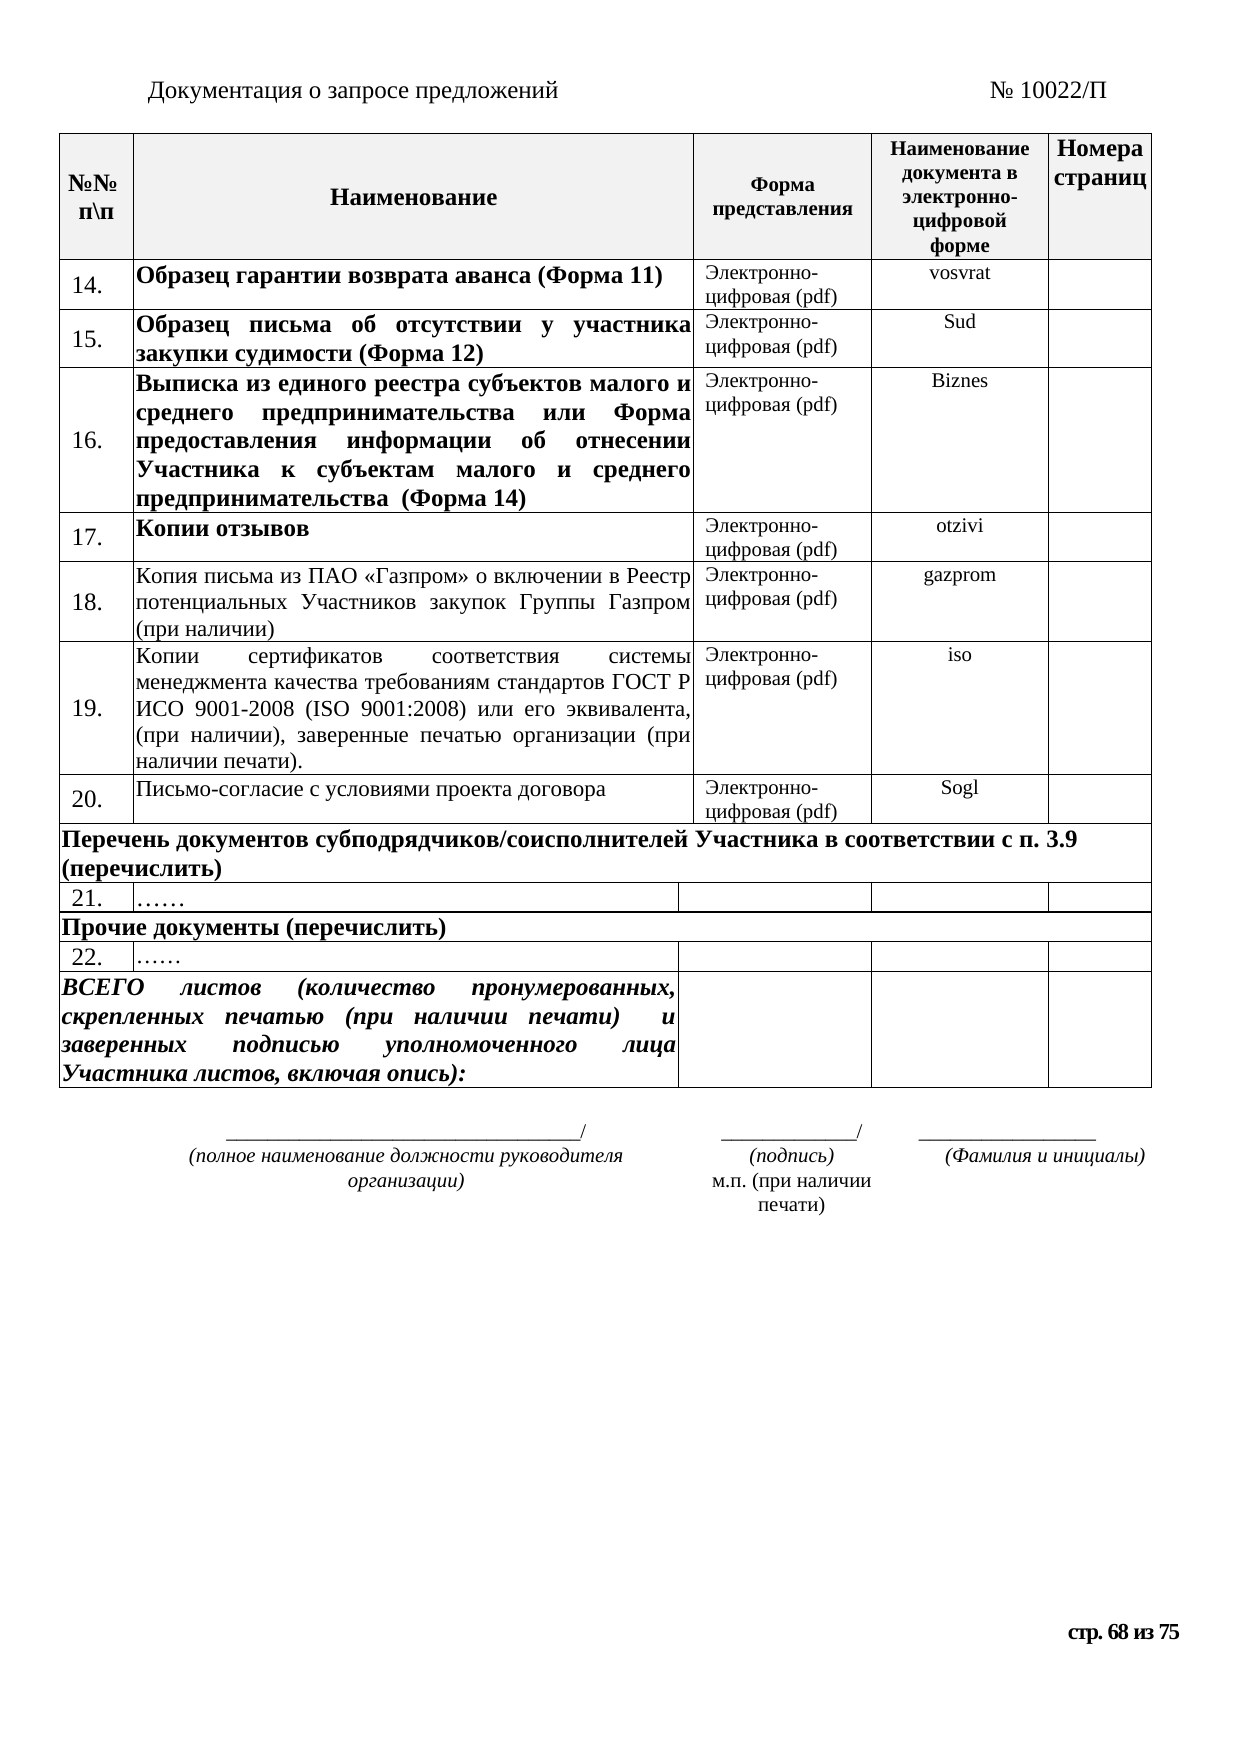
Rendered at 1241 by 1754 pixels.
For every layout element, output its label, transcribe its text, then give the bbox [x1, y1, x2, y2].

table_cell [1049, 368, 1151, 512]
table_cell (Фамилия и инициалы) [908, 1144, 1183, 1216]
table_cell [60, 513, 133, 561]
table_cell [1049, 562, 1151, 641]
table_cell Электронно-цифровая (pdf) [694, 368, 871, 512]
table_cell vosvrat [872, 260, 1048, 308]
table_cell [1049, 260, 1151, 308]
table_header Форма представления [694, 134, 871, 259]
table_cell Электронно-цифровая (pdf) [694, 775, 871, 823]
table_cell ВСЕГО листов (количество пронумерованных, скрепленных печатью (при наличии печати) и заверенных подписью уполномоченного лица Участника листов, включая опись): [60, 972, 678, 1087]
table_cell Biznes [872, 368, 1048, 512]
table_cell Перечень документов субподрядчиков/соисполнителей Участника в соответствии с п. 3.9 (перечислить) [60, 824, 1151, 882]
table_cell [1049, 972, 1151, 1087]
table_header __________________________________/ [136, 1114, 676, 1143]
table_cell [1049, 942, 1151, 971]
table_header _________________ [908, 1114, 1183, 1143]
table_cell [679, 942, 871, 971]
table_cell [60, 642, 133, 774]
table_header Наименование документа в электронно-цифровой форме [872, 134, 1048, 259]
table_cell gazprom [872, 562, 1048, 641]
table_cell (подпись) м.п. (при наличии печати) [676, 1144, 907, 1216]
table_cell Копии сертификатов соответствия системы менеджмента качества требованиям стандартов ГОСТ Р ИСО 9001-2008 (ISO 9001:2008) или его эквивалента, (при наличии), заверенные печатью организации (при наличии печати). [134, 642, 693, 774]
table_cell [1049, 513, 1151, 561]
table_cell (полное наименование должности руководителя организации) [136, 1144, 676, 1216]
table_cell otzivi [872, 513, 1048, 561]
table_cell [60, 368, 133, 512]
table_cell [679, 883, 871, 911]
table_cell Электронно-цифровая (pdf) [694, 642, 871, 774]
table_cell Sud [872, 310, 1048, 367]
table_cell Электронно-цифровая (pdf) [694, 513, 871, 561]
table_header №№ п\п [60, 134, 133, 259]
table_cell Письмо-согласие с условиями проекта договора [134, 775, 693, 823]
table_cell Образец письма об отсутствии у участника закупки судимости (Форма 12) [134, 310, 693, 367]
table_cell [872, 883, 1048, 911]
table_cell Sogl [872, 775, 1048, 823]
table_cell Образец гарантии возврата аванса (Форма 11) [134, 260, 693, 308]
table_cell [1049, 883, 1151, 911]
table_cell [872, 942, 1048, 971]
table_header _____________/ [676, 1114, 907, 1143]
table_cell [1049, 310, 1151, 367]
table_cell [60, 942, 133, 971]
table_cell iso [872, 642, 1048, 774]
table_cell [60, 310, 133, 367]
table_header Номера страниц [1049, 134, 1151, 259]
table_cell Прочие документы (перечислить) [60, 913, 1151, 941]
table_cell Копия письма из ПАО «Газпром» о включении в Реестр потенциальных Участников закупок Группы Газпром (при наличии) [134, 562, 693, 641]
table_cell Копии отзывов [134, 513, 693, 561]
table_header Наименование [134, 134, 693, 259]
table_cell Электронно-цифровая (pdf) [694, 310, 871, 367]
table_cell [60, 562, 133, 641]
table_cell Выписка из единого реестра субъектов малого и среднего предпринимательства или Форма предоставления информации об отнесении Участника к субъектам малого и среднего предпринимательства (Форма 14) [134, 368, 693, 512]
table_cell …… [134, 942, 678, 971]
table_cell [60, 775, 133, 823]
table_cell Электронно-цифровая (pdf) [694, 562, 871, 641]
table_cell [60, 883, 133, 911]
table_cell [1049, 775, 1151, 823]
table_cell [872, 972, 1048, 1087]
table_cell …… [134, 883, 678, 911]
table_cell [1049, 642, 1151, 774]
table_cell [60, 260, 133, 308]
table_cell [679, 972, 871, 1087]
table_cell Электронно-цифровая (pdf) [694, 260, 871, 308]
